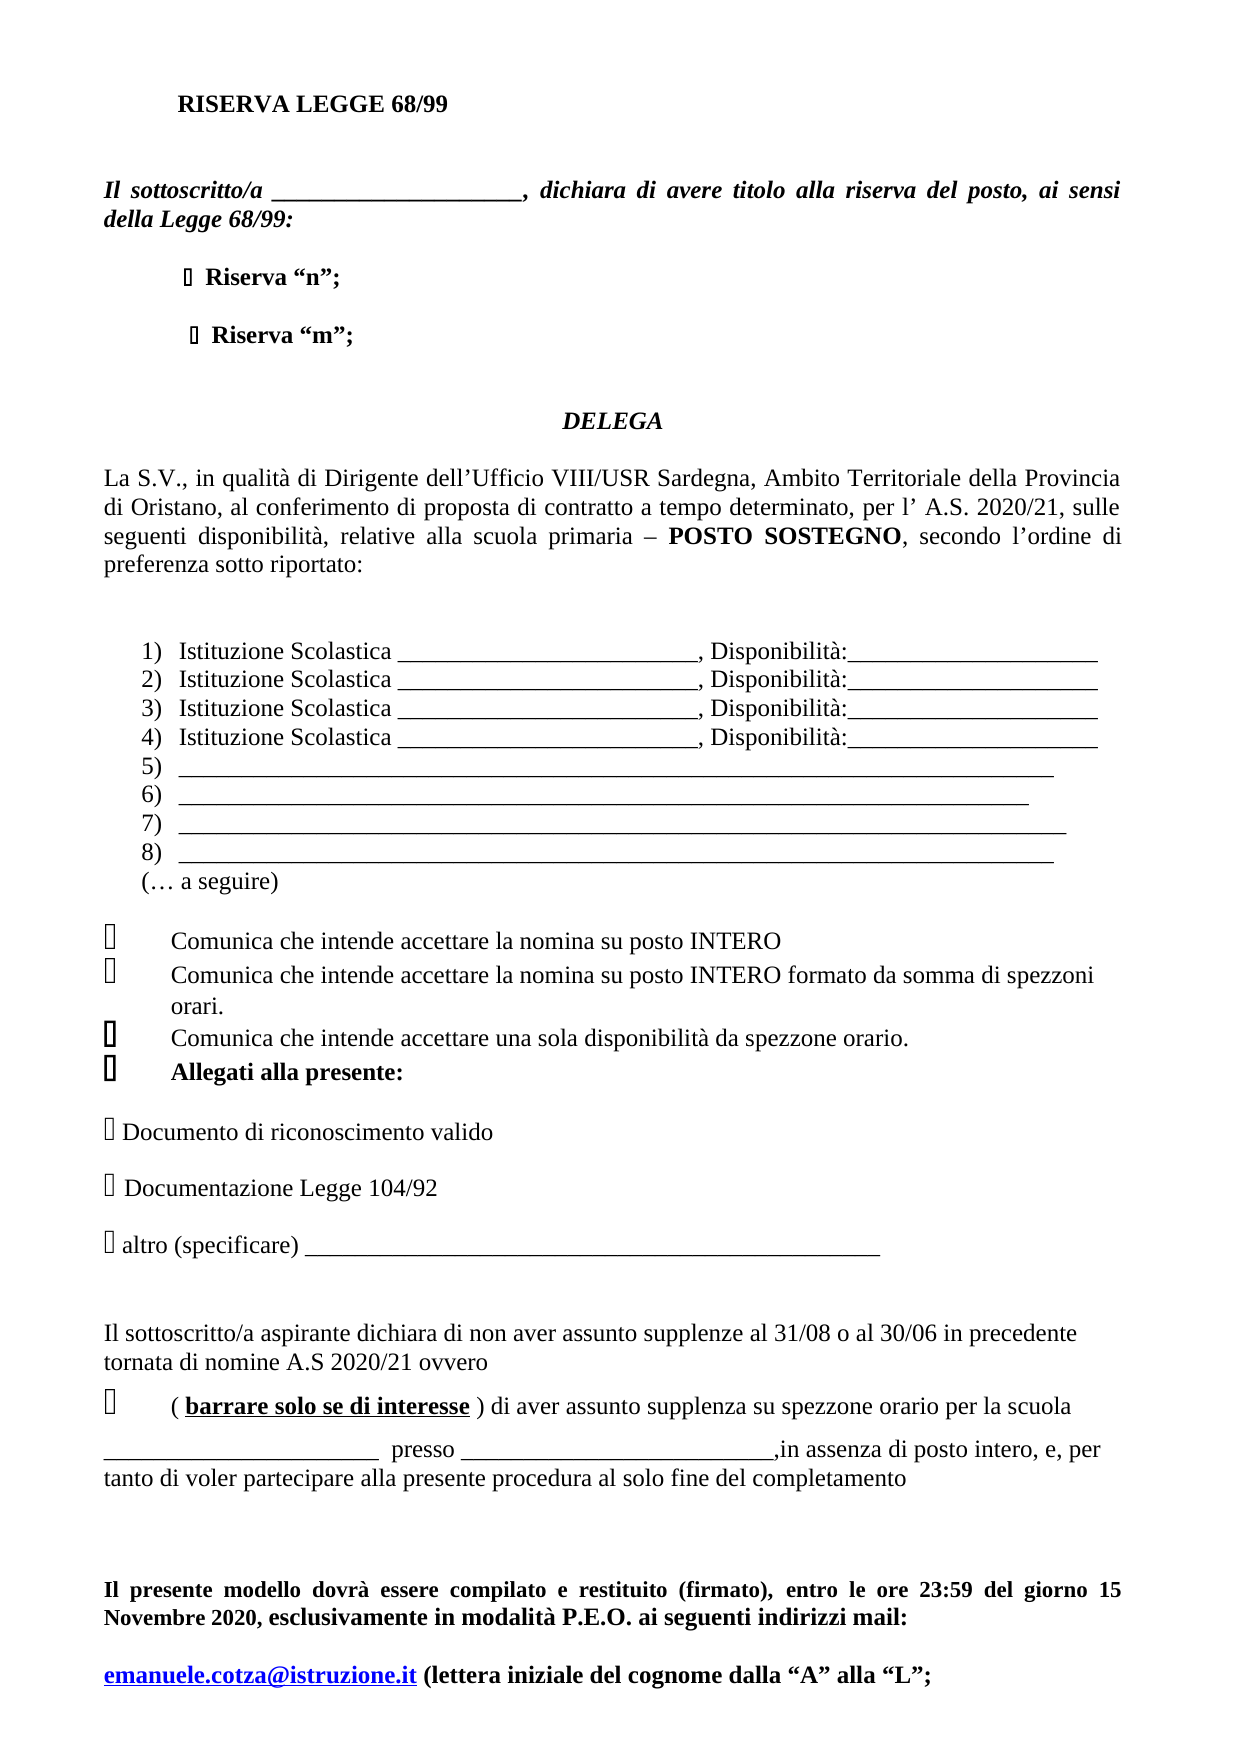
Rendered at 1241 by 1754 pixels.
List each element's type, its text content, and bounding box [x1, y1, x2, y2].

text Il sottoscritto/a ____________________, dichiara di avere titolo alla riserva del posto, ai sensi della Legge 68/99: [103, 175, 1122, 233]
text Il sottoscritto/a aspirante dichiara di non aver assunto supplenze al 31/08 o al 30/06 in precedente tornata di nomine A.S 2020/21 ovvero [103, 1318, 1122, 1376]
list ______________________________________________________________________ [141, 751, 1122, 779]
text Riserva “m”; [177, 320, 1122, 349]
text Documento di riconoscimento valido [103, 1117, 1122, 1148]
text Riserva “n”; [177, 262, 1122, 291]
list Comunica che intende accettare la nomina su posto INTERO [103, 923, 1122, 957]
list Istituzione Scolastica ________________________, Disponibilità:____________________ [141, 693, 1122, 722]
text Documentazione Legge 104/92 [103, 1173, 1122, 1203]
list ( barrare solo se di interesse ) di aver assunto supplenza su spezzone orario per la scuola [103, 1388, 1122, 1422]
list Comunica che intende accettare la nomina su posto INTERO formato da somma di spezzoni orari. [103, 957, 1122, 1020]
text La S.V., in qualità di Dirigente dell’Ufficio VIII/USR Sardegna, Ambito Territoriale della Provincia di Oristano, al conferimento di proposta di contratto a tempo determinato, per l’ A.S. 2020/21, sulle seguenti disponibilità, relative alla scuola primaria – POSTO SOSTEGNO, secondo l’ordine di preferenza sotto riportato: [103, 463, 1122, 578]
list _______________________________________________________________________ [141, 808, 1122, 837]
text altro (specificare) ______________________________________________ [103, 1230, 1122, 1261]
list ____________________________________________________________________ [141, 779, 1122, 808]
text RISERVA LEGGE 68/99 [177, 89, 1122, 117]
list Istituzione Scolastica ________________________, Disponibilità:____________________ [141, 722, 1122, 751]
text Il presente modello dovrà essere compilato e restituito (firmato), entro le ore 23:59 del giorno 15 Novembre 2020, esclusivamente in modalità P.E.O. ai seguenti indirizzi mail: [103, 1576, 1122, 1631]
list Istituzione Scolastica ________________________, Disponibilità:____________________ [141, 664, 1122, 693]
list Allegati alla presente: [103, 1054, 1122, 1088]
list Comunica che intende accettare una sola disponibilità da spezzone orario. [103, 1020, 1122, 1054]
text ______________________ presso _________________________,in assenza di posto intero, e, per tanto di voler partecipare alla presente procedura al solo fine del completamento [103, 1434, 1122, 1492]
list Istituzione Scolastica ________________________, Disponibilità:____________________ [141, 636, 1122, 664]
text emanuele.cotza@istruzione.it (lettera iniziale del cognome dalla “A” alla “L”; [103, 1660, 1122, 1688]
text (… a seguire) [141, 866, 1122, 894]
text DELEGA [103, 406, 1122, 434]
list ______________________________________________________________________ [141, 837, 1122, 866]
